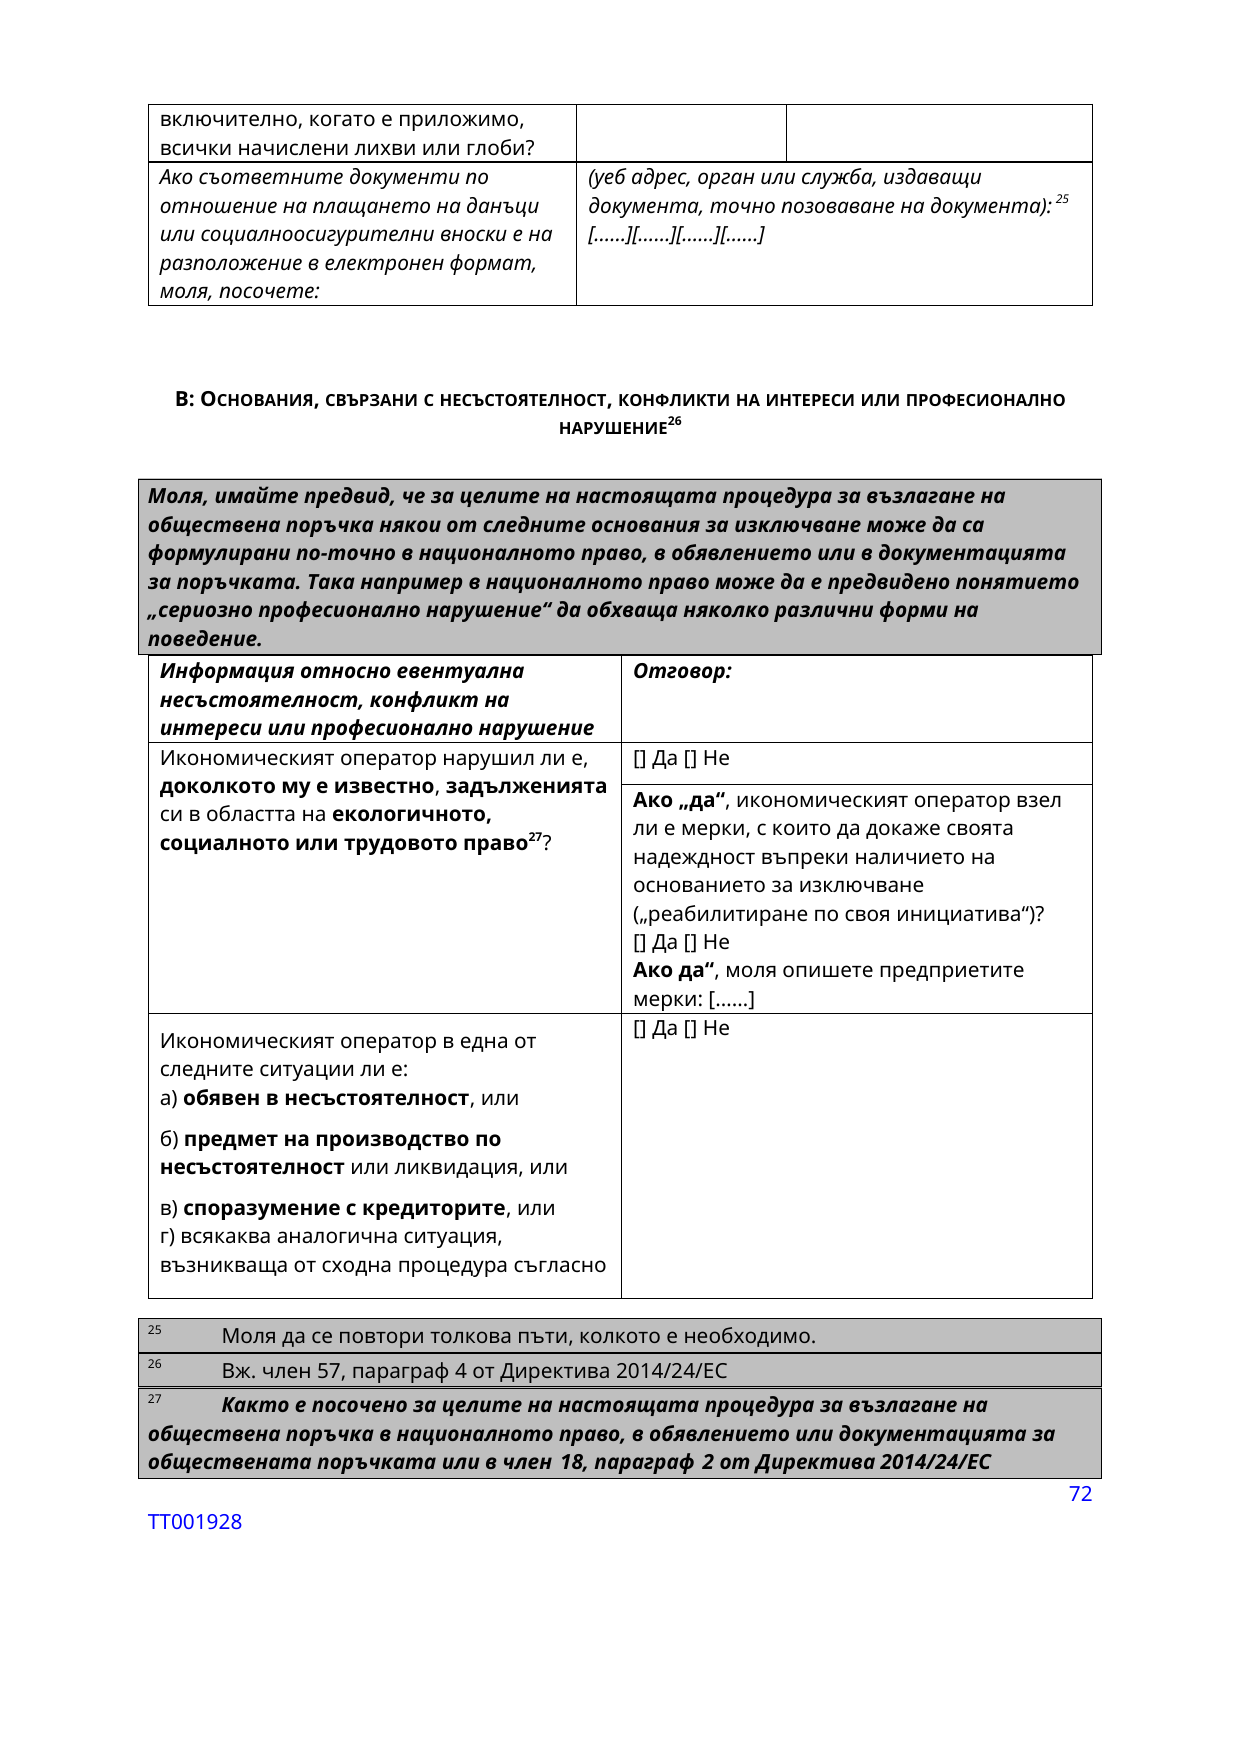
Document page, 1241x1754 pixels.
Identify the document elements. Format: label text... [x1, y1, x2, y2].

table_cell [787, 105, 1092, 161]
table_cell [] Да [] Не [622, 743, 1092, 784]
table_header Информация относно евентуална несъстоятелност, конфликт на интереси или професионално нарушение [149, 656, 621, 742]
table_header Отговор: [622, 656, 1092, 742]
table_cell (уеб адрес, орган или служба, издаващи документа, точно позоваване на документа): [……][……][……][……] [577, 163, 1092, 304]
table_cell Ако „да“, икономическият оператор взел ли е мерки, с които да докаже своята надеждност въпреки наличието на основанието за изключване („реабилитиране по своя инициатива“)? [] Да [] Не Ако да“, моля опишете предприетите мерки: [……] [622, 785, 1092, 1012]
text В: Основания, свързани с несъстоятелност, конфликти на интереси или професионално нарушение [148, 384, 1092, 441]
text Моля, имайте предвид, че за целите на настоящата процедура за възлагане на обществена поръчка някои от следните основания за изключване може да са формулирани по-точно в националното право, в обявлението или в документацията за поръчката. Така например в националното право може да е предвидено понятието „сериозно професионално нарушение“ да обхваща няколко различни форми на поведение. [139, 480, 1101, 654]
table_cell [622, 1014, 1092, 1298]
table_cell Ако съответните документи по отношение на плащането на данъци или социалноосигурителни вноски е на разположение в електронен формат, моля, посочете: [149, 163, 576, 304]
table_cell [577, 105, 786, 161]
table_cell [149, 1014, 621, 1298]
table_cell Икономическият оператор нарушил ли е, доколкото му е известно, задълженията си в областта на екологичното, социалното или трудовото право? [149, 743, 621, 1012]
